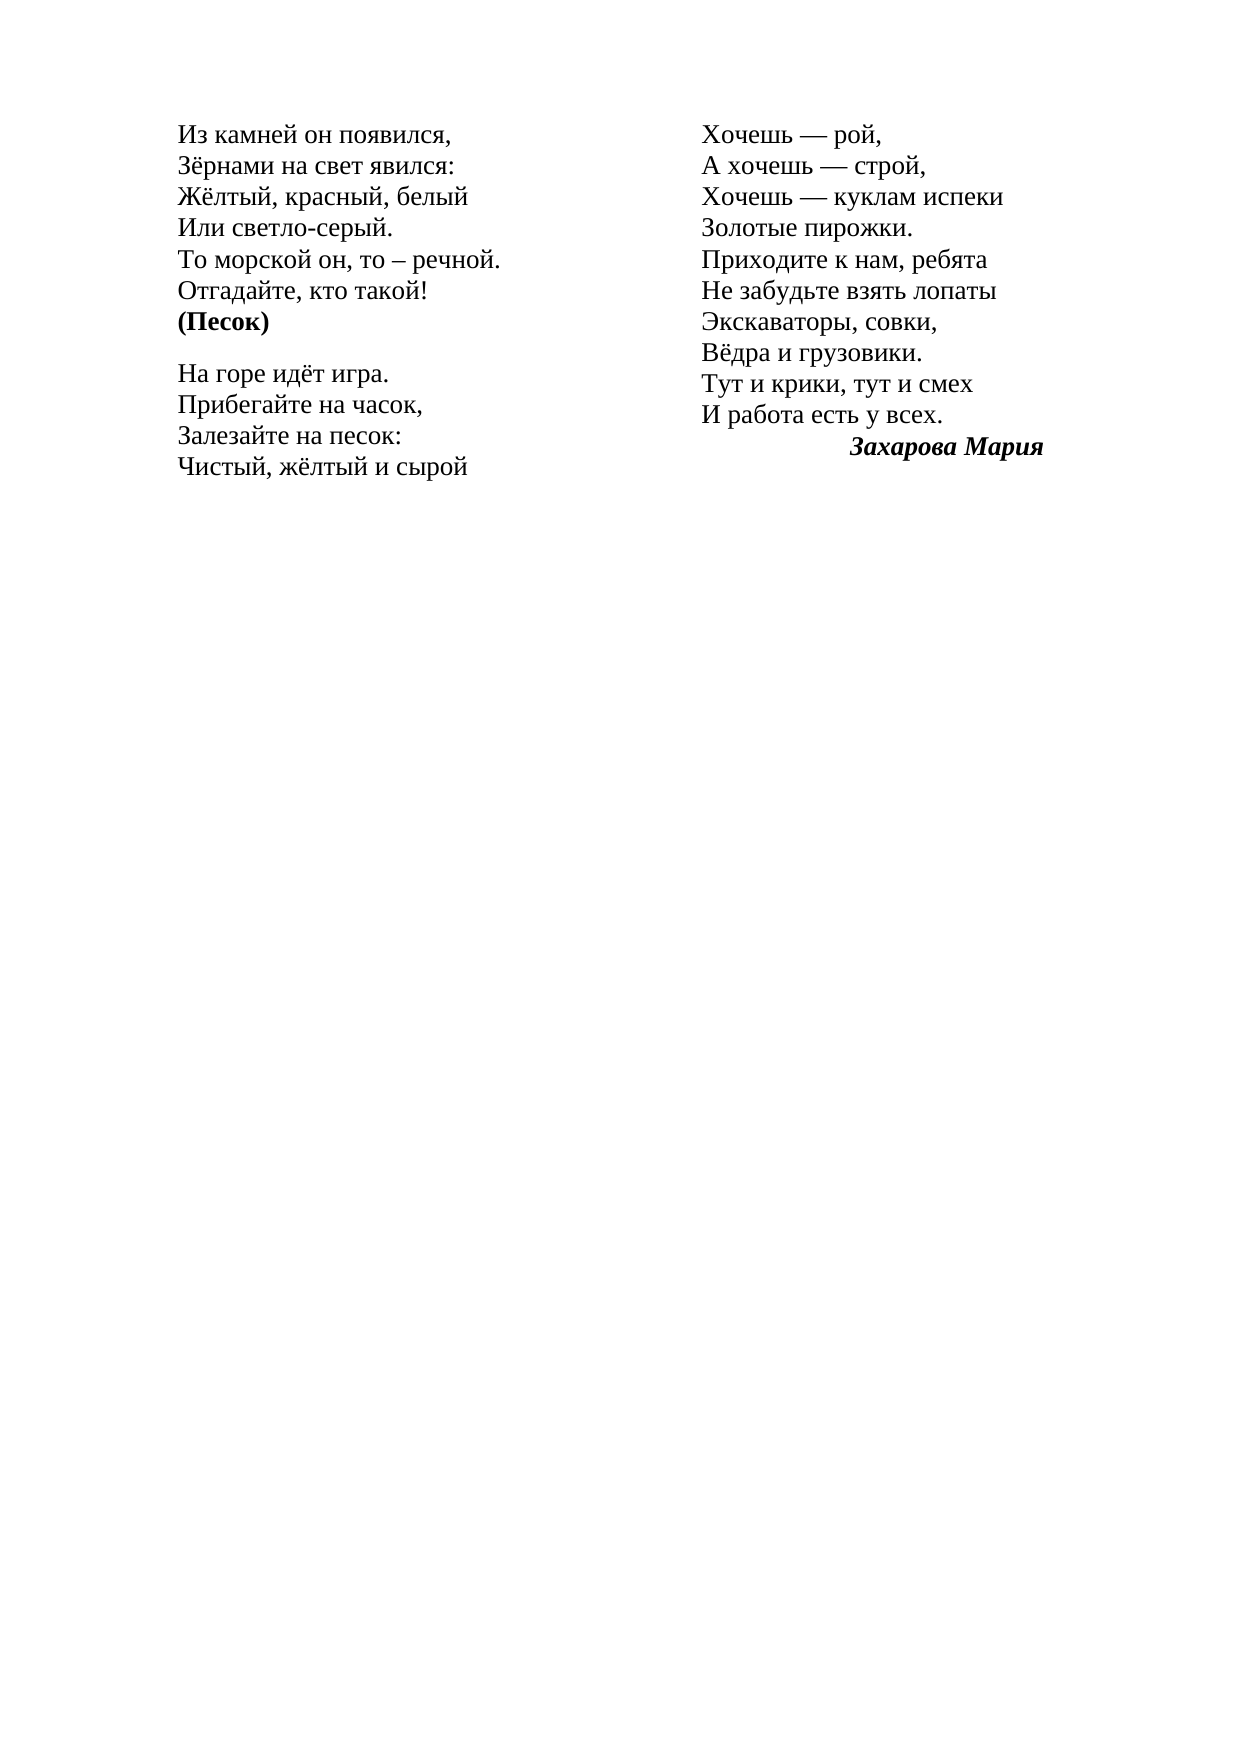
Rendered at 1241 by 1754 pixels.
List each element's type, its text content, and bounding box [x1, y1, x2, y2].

text Чистый, жёлтый и сырой [177, 450, 627, 482]
text Не забудьте взять лопаты [701, 274, 1152, 305]
text Приходите к нам, ребята [701, 243, 1152, 274]
text Золотые пирожки. [701, 212, 1152, 243]
text Захарова Мария [701, 429, 1152, 461]
text Тут и крики, тут и смех [701, 367, 1152, 398]
text Залезайте на песок: [177, 419, 627, 450]
text Из камней он появился, Зёрнами на свет явился: Жёлтый, красный, белый Или светло-серый. То морской он, то – речной. Отгадайте, кто такой! (Песок) [177, 118, 627, 336]
text На горе идёт игра. [177, 357, 627, 388]
text А хочешь — строй, [701, 149, 1152, 180]
text Прибегайте на часок, [177, 388, 627, 419]
text Хочешь — куклам испеки [701, 180, 1152, 212]
text Вёдра и грузовики. [701, 336, 1152, 367]
text Экскаваторы, совки, [701, 305, 1152, 336]
text И работа есть у всех. [701, 398, 1152, 429]
text Хочешь — рой, [701, 118, 1152, 149]
